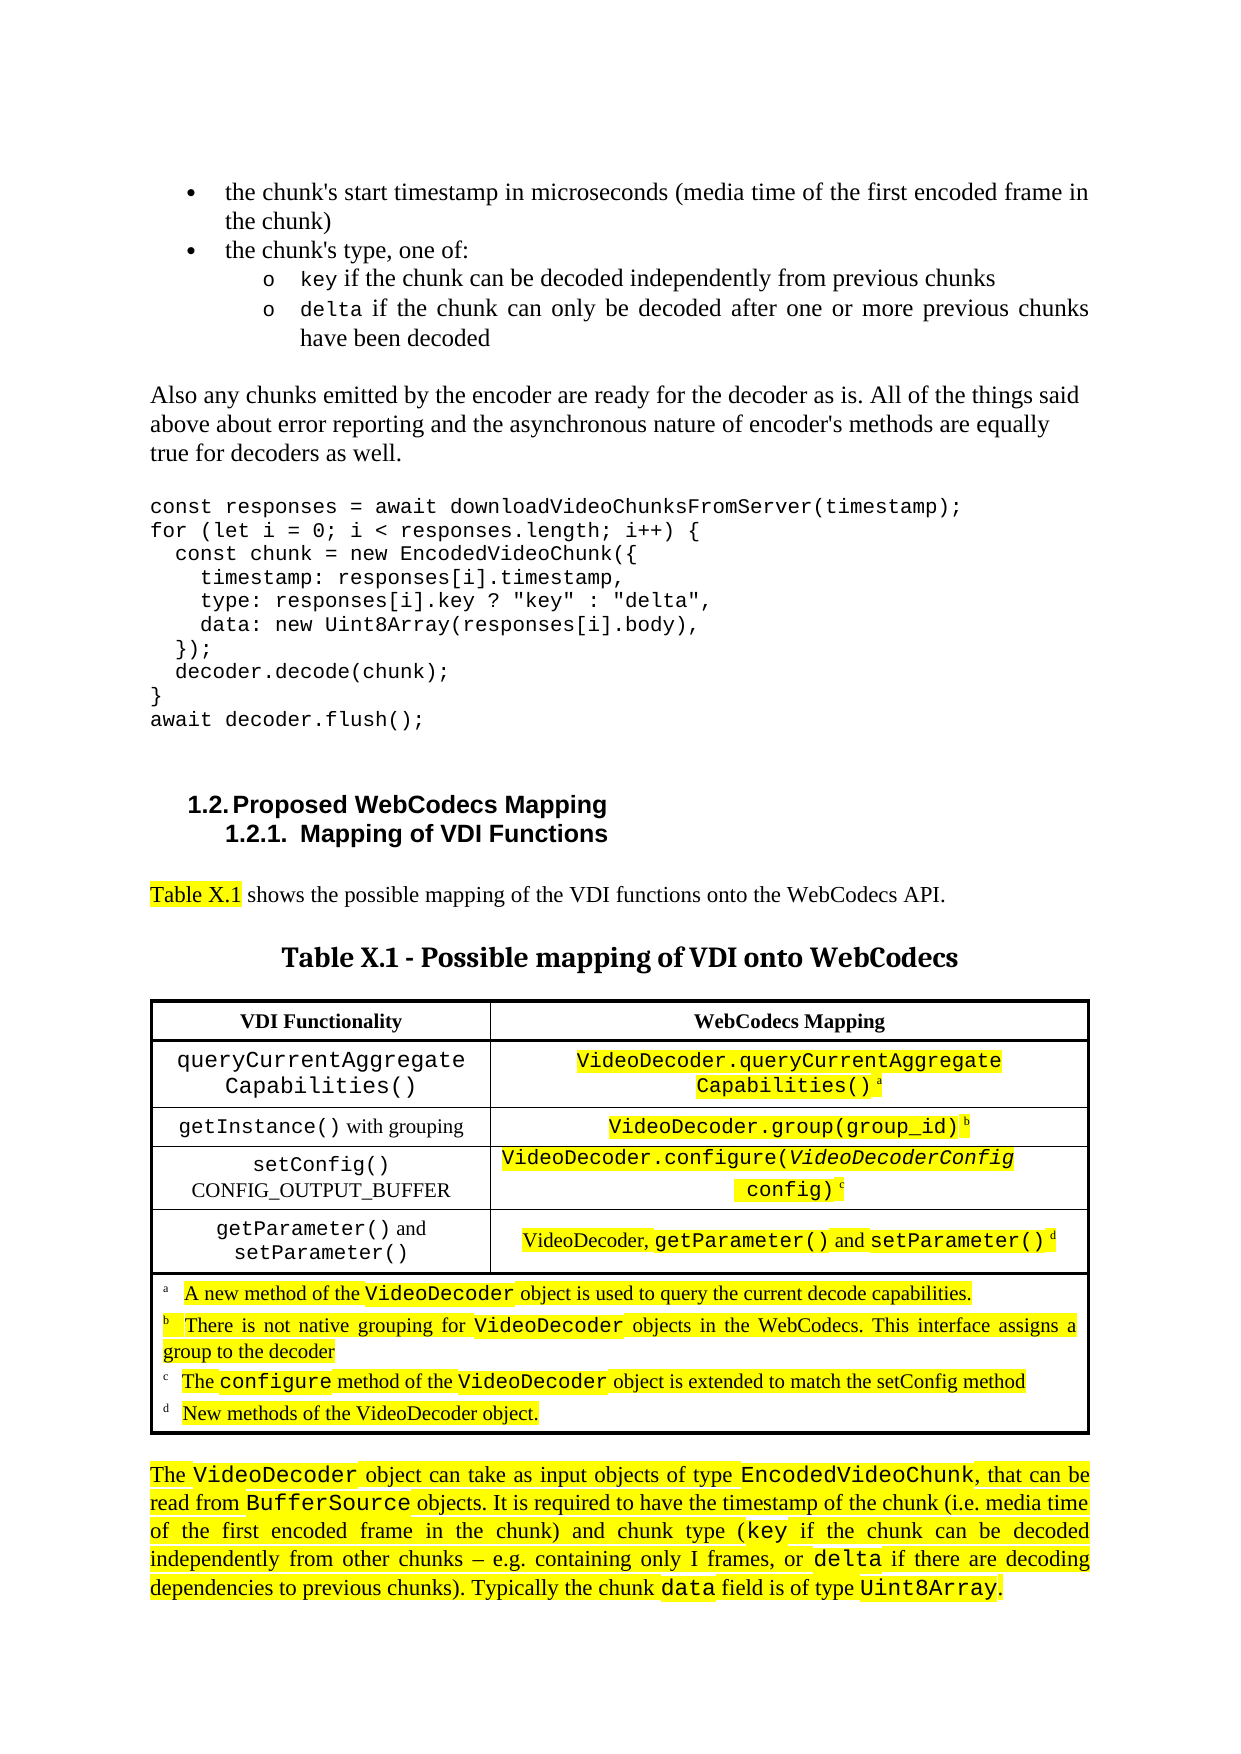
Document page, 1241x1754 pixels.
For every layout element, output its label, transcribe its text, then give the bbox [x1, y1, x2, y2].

text Table X.1 shows the possible mapping of the VDI functions onto the WebCodecs API. [242, 881, 1090, 907]
text data: new Uint8Array(responses[i].body), [150, 614, 1090, 638]
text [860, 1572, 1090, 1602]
table_cell VideoDecoder.group(group_id) b [491, 1108, 1087, 1146]
text await decoder.flush(); [150, 709, 1090, 732]
text }); [150, 638, 1090, 661]
table_header WebCodecs Mapping [491, 1003, 1087, 1039]
text for (let i = 0; i < responses.length; i++) { [150, 519, 1090, 543]
text const responses = await downloadVideoChunksFromServer(timestamp); [150, 496, 1090, 519]
text decoder.decode(chunk); [150, 661, 1090, 685]
subtitle Proposed WebCodecs Mapping [187, 790, 1090, 819]
text const chunk = new EncodedVideoChunk({ [150, 543, 1090, 567]
list key if the chunk can be decoded independently from previous chunks [262, 263, 1090, 293]
text type: responses[i].key ? "key" : "delta", [150, 591, 1090, 614]
table_cell VideoDecoder, getParameter() and setParameter() d [491, 1210, 1087, 1272]
table_header VDI Functionality [153, 1003, 490, 1039]
text } [150, 685, 1090, 709]
table_cell VideoDecoder.queryCurrentAggregate Capabilities() a [491, 1042, 1087, 1107]
list the chunk's type, one of: [187, 235, 1090, 263]
subtitle Mapping of VDI Functions [225, 819, 1090, 847]
table_cell getInstance() with grouping [153, 1108, 490, 1146]
list delta if the chunk can only be decoded after one or more previous chunks have been decoded [262, 293, 1090, 351]
table_cell a A new method of the VideoDecoder object is used to query the current decode capabilities. b There is not native grouping for VideoDecoder objects in the WebCodecs. This interface assigns a group to the decoder c The configure method of the VideoDecoder object is extended to match the setConfig method d New methods of the VideoDecoder object. [153, 1275, 1087, 1431]
table_cell VideoDecoder.configure(VideoDecoderConfig config) c [491, 1147, 1087, 1209]
text Table X.1 - Possible mapping of VDI onto WebCodecs [150, 941, 1090, 974]
text Also any chunks emitted by the encoder are ready for the decoder as is. All of the things said above about error reporting and the asynchronous nature of encoder's methods are equally true for decoders as well. [150, 381, 1090, 467]
list the chunk's start timestamp in microseconds (media time of the first encoded frame in the chunk) [187, 177, 1090, 235]
text timestamp: responses[i].timestamp, [150, 567, 1090, 591]
table_cell getParameter() and setParameter() [153, 1210, 490, 1272]
table_cell queryCurrentAggregate Capabilities() [153, 1042, 490, 1107]
table_cell setConfig() CONFIG_OUTPUT_BUFFER [153, 1147, 490, 1209]
